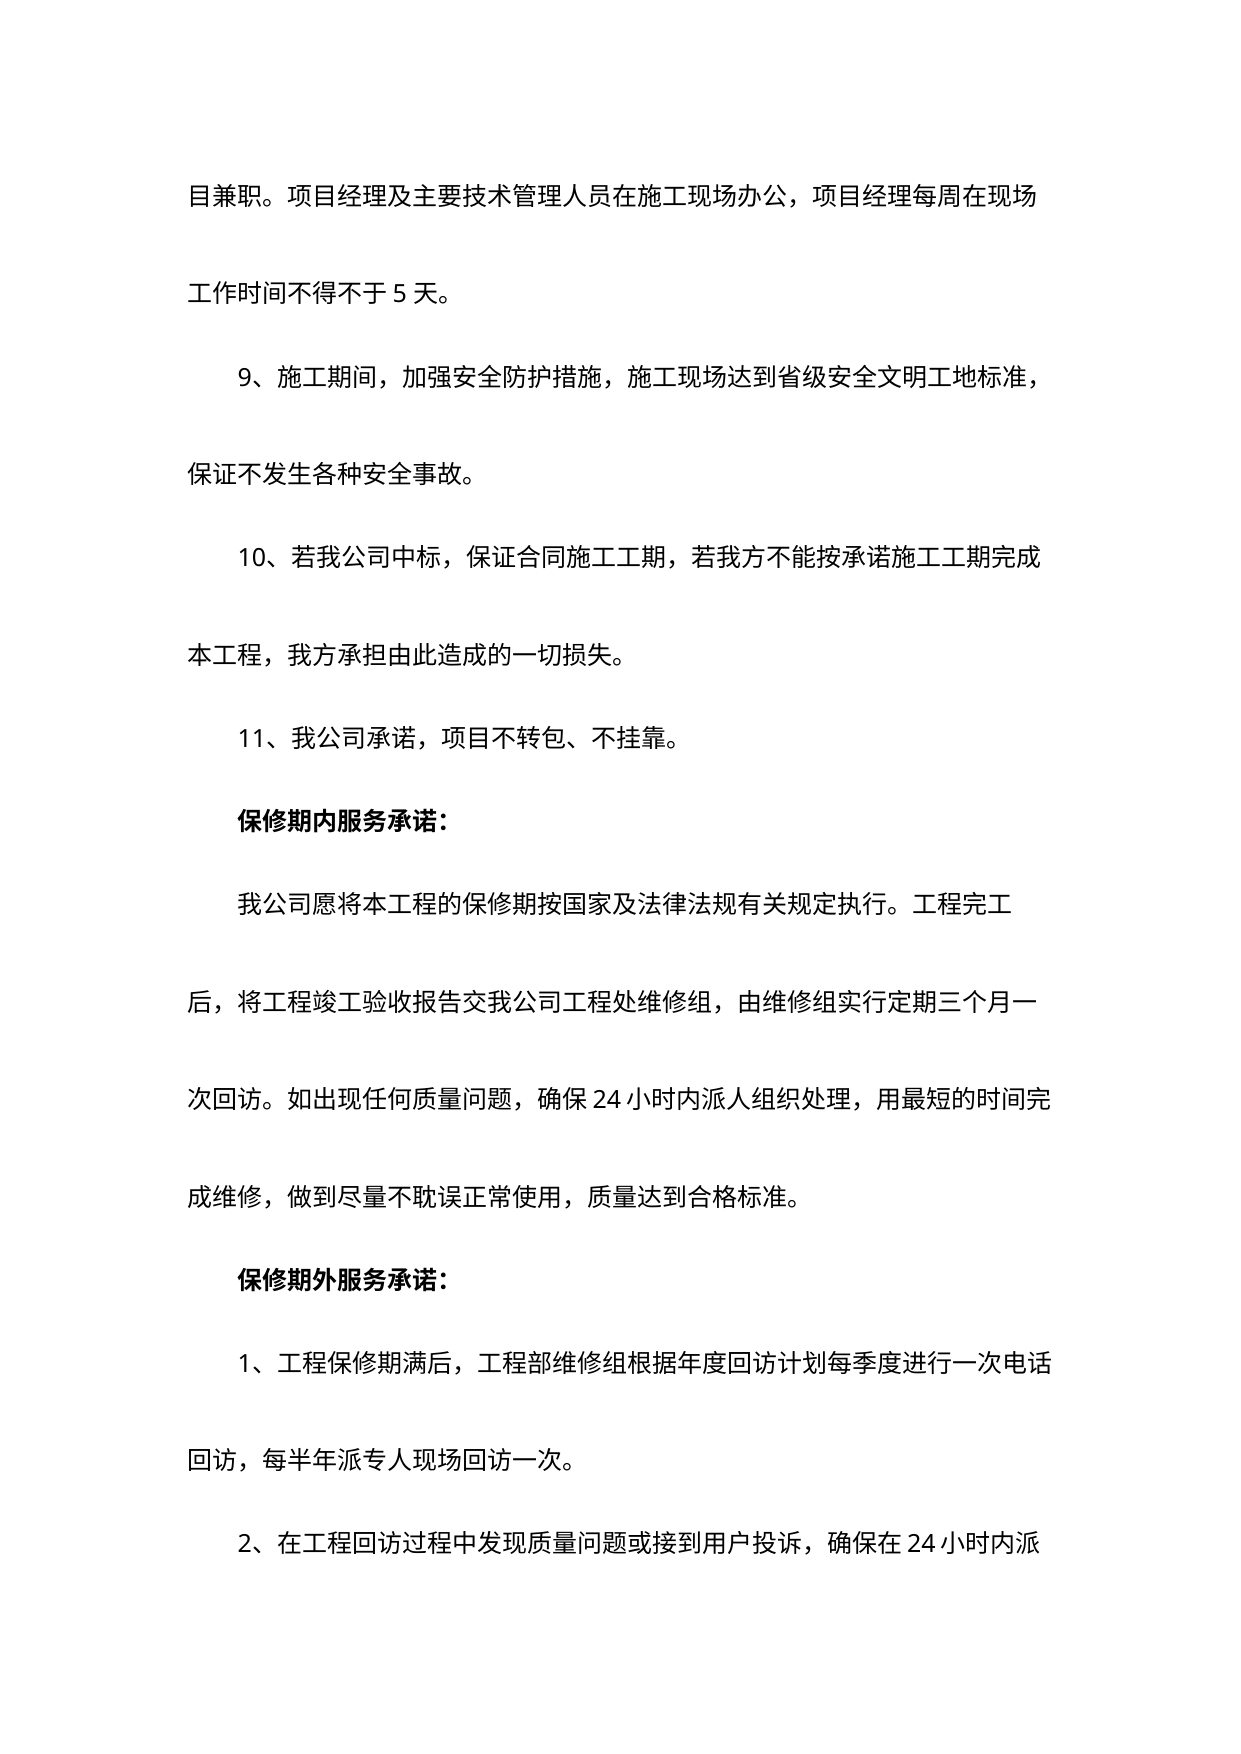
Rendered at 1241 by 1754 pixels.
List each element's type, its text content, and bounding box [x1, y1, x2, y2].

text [187, 162, 1053, 324]
text 我公司愿将本工程的保修期按国家及法律法规有关规定执行。工程完工后，将工程竣工验收报告交我公司工程处维修组，由维修组实行定期三个月一次回访。如出现任何质量问题，确保24小时内派人组织处理，用最短的时间完成维修，做到尽量不耽误正常使用，质量达到合格标准。 [187, 870, 1053, 1228]
text 10、若我公司中标，保证合同施工工期，若我方不能按承诺施工工期完成本工程，我方承担由此造成的一切损失。 [187, 523, 1053, 686]
text 1、工程保修期满后，工程部维修组根据年度回访计划每季度进行一次电话回访，每半年派专人现场回访一次。 [187, 1329, 1053, 1491]
text 保修期外服务承诺： [187, 1246, 1053, 1311]
text 保修期内服务承诺： [187, 787, 1053, 852]
text 9、施工期间，加强安全防护措施，施工现场达到省级安全文明工地标准，保证不发生各种安全事故。 [187, 343, 1053, 505]
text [187, 1509, 1053, 1574]
text 11、我公司承诺，项目不转包、不挂靠。 [187, 704, 1053, 769]
